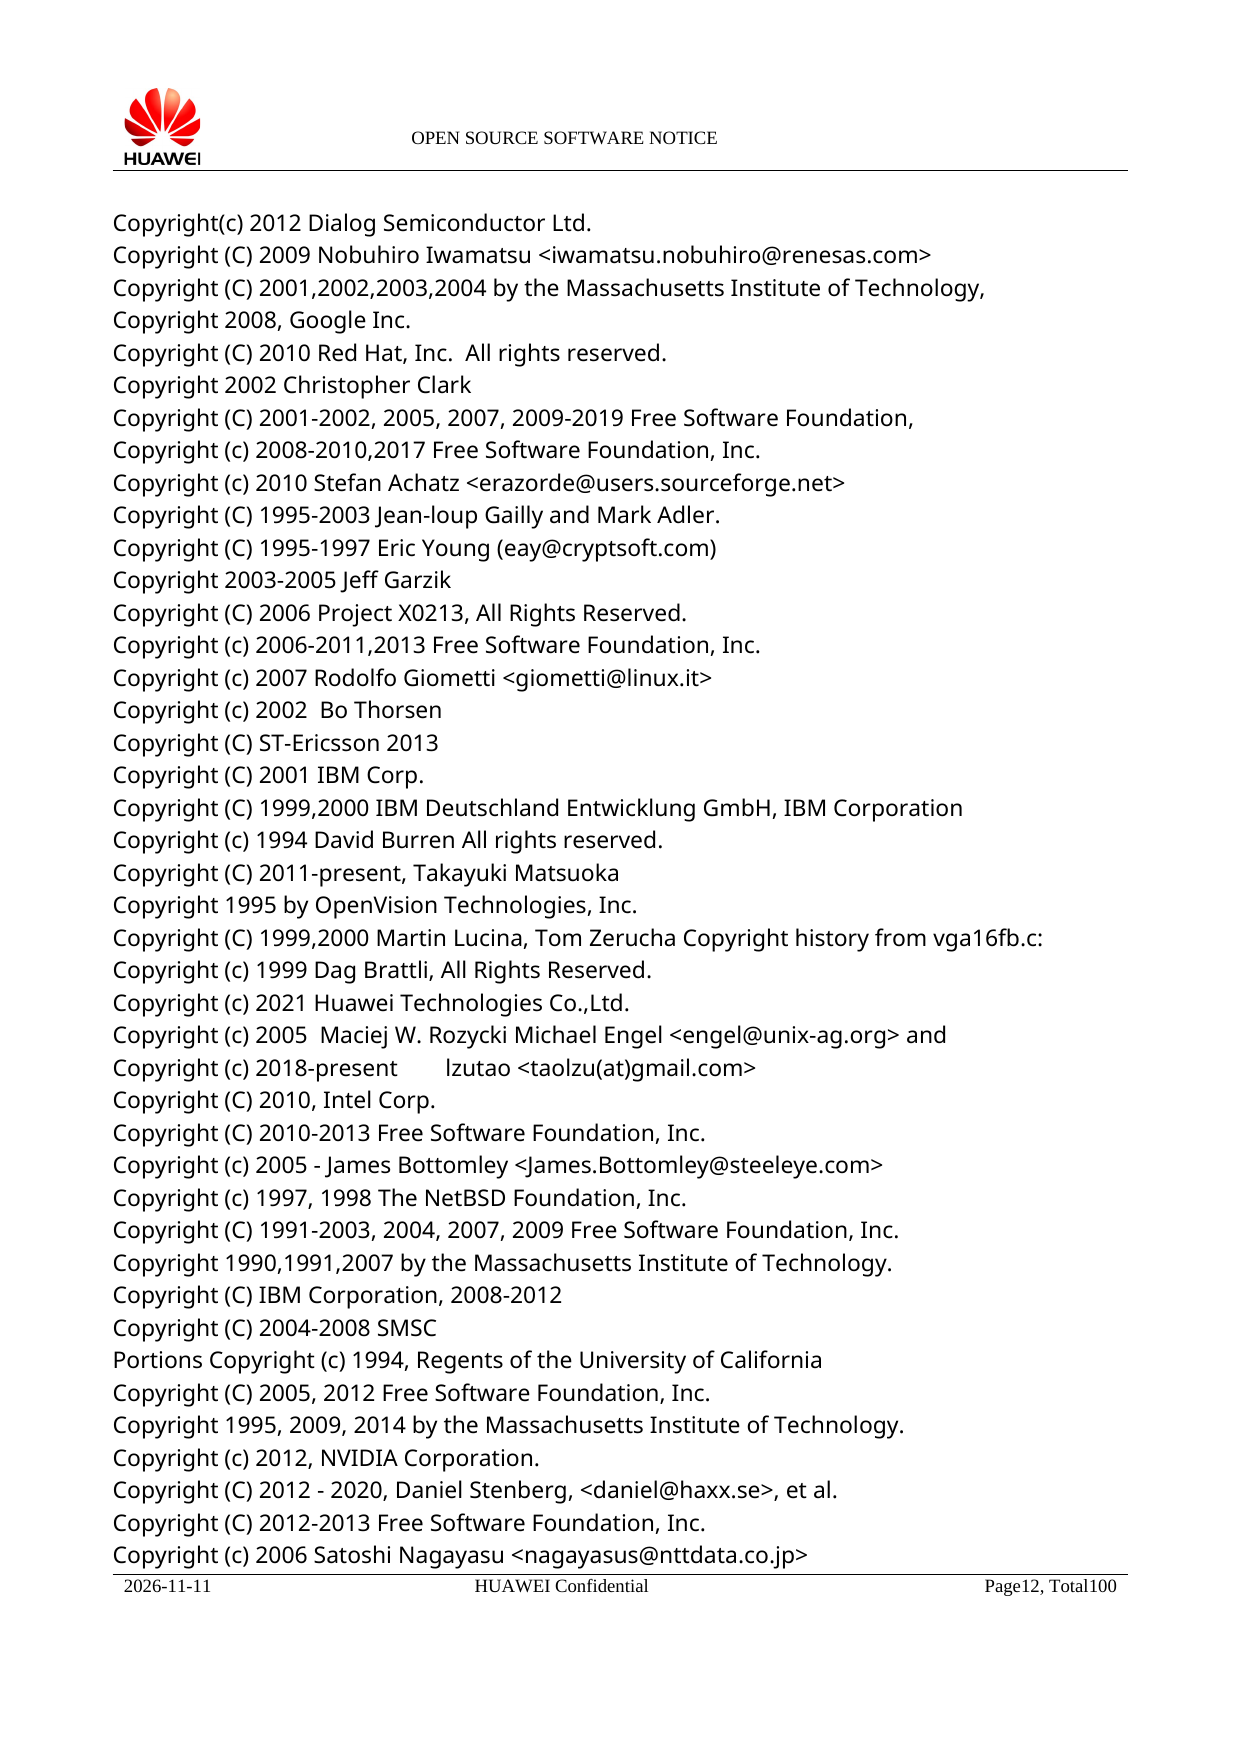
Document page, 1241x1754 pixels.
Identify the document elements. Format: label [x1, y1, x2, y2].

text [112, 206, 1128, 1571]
picture [124, 88, 201, 165]
